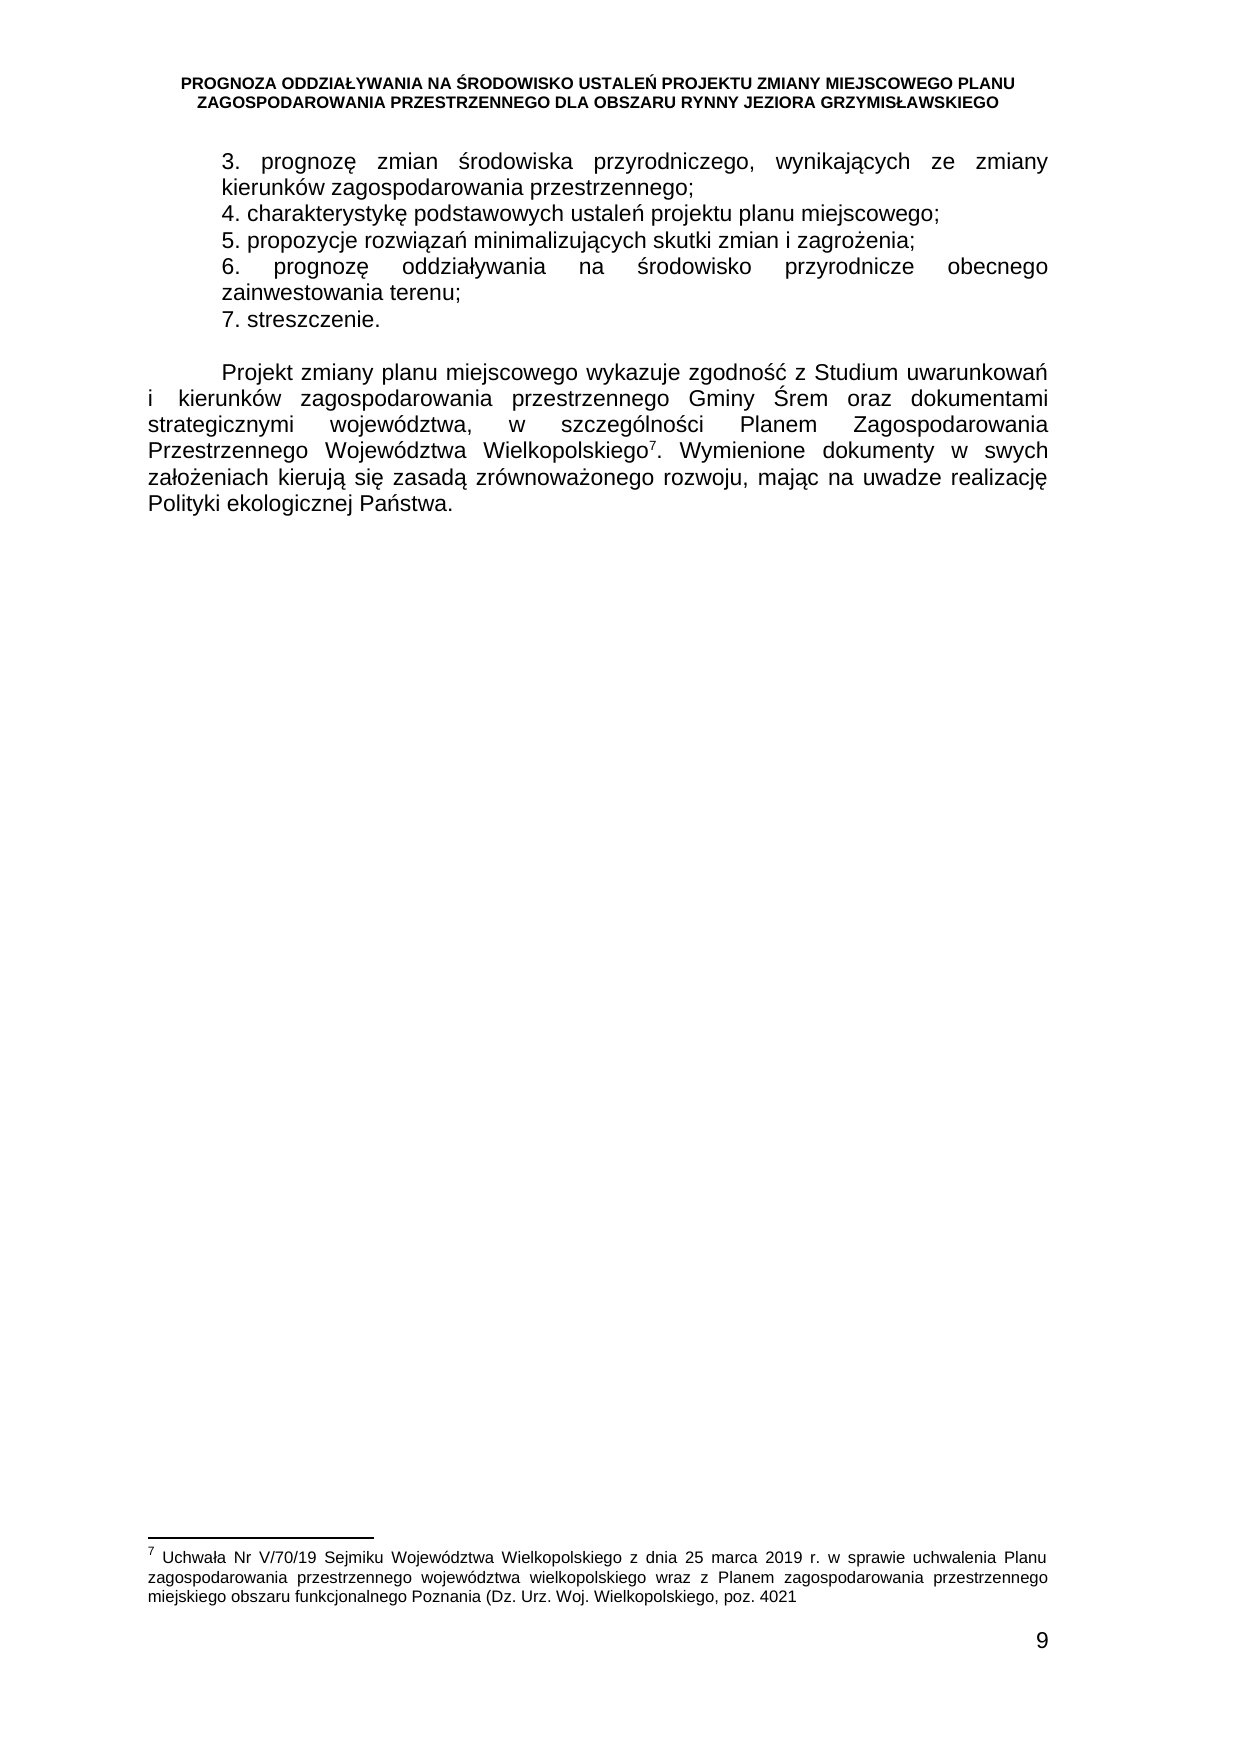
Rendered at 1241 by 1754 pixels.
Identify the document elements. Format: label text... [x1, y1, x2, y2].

text 3. prognozę zmian środowiska przyrodniczego, wynikających ze zmiany kierunków zagospodarowania przestrzennego; [221, 148, 1048, 200]
text Projekt zmiany planu miejscowego wykazuje zgodność z Studium uwarunkowań i kierunków zagospodarowania przestrzennego Gminy Śrem oraz dokumentami strategicznymi województwa, w szczególności Planem Zagospodarowania Przestrzennego Województwa Wielkopolskiego. Wymienione dokumenty w swych założeniach kierują się zasadą zrównoważonego rozwoju, mając na uwadze realizację Polityki ekologicznej Państwa. [148, 358, 1048, 517]
text 4. charakterystykę podstawowych ustaleń projektu planu miejscowego; [221, 200, 1048, 227]
text 7. streszczenie. [221, 306, 1048, 332]
text 5. propozycje rozwiązań minimalizujących skutki zmian i zagrożenia; [221, 227, 1048, 253]
text 6. prognozę oddziaływania na środowisko przyrodnicze obecnego zainwestowania terenu; [221, 253, 1048, 306]
